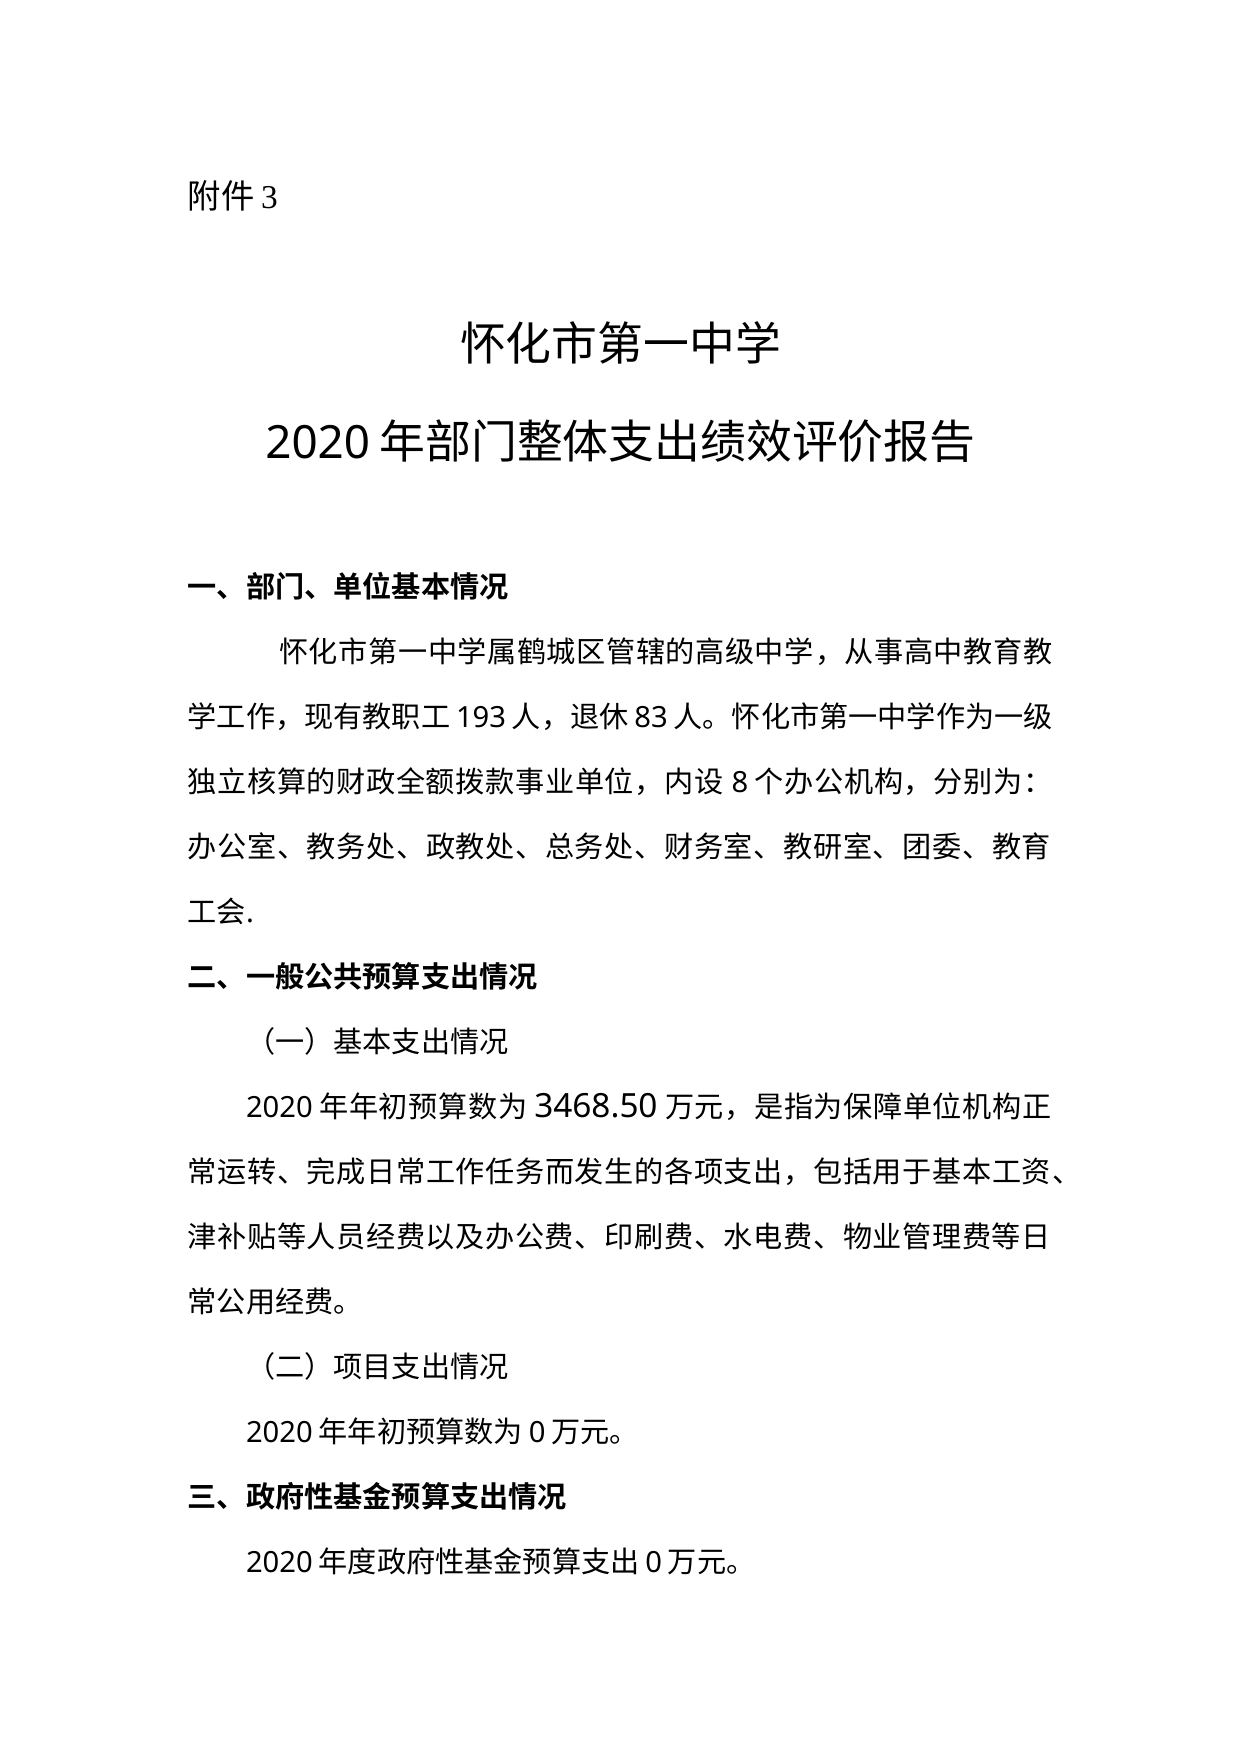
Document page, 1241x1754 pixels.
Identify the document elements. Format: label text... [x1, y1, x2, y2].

text 怀化市第一中学 [187, 292, 1053, 389]
list 部门、单位基本情况 [187, 552, 1053, 617]
list 2020年部门整体支出绩效评价报告 [187, 389, 1053, 487]
list 二、一般公共预算支出情况 [187, 942, 1053, 1007]
text （一）基本支出情况 [187, 1007, 1053, 1072]
text （二）项目支出情况 [187, 1332, 1053, 1397]
text 怀化市第一中学属鹤城区管辖的高级中学，从事高中教育教学工作，现有教职工193人，退休83人。怀化市第一中学作为一级独立核算的财政全额拨款事业单位，内设8个办公机构，分别为：办公室、教务处、政教处、总务处、财务室、教研室、团委、教育工会. [187, 617, 1053, 942]
text 2020年年初预算数为0万元。 [187, 1397, 1053, 1462]
text 三、政府性基金预算支出情况 [187, 1462, 1053, 1527]
text 2020年度政府性基金预算支出0万元。 [187, 1527, 1053, 1592]
text 附件3 [187, 162, 1053, 227]
text 2020年年初预算数为3468.50万元，是指为保障单位机构正常运转、完成日常工作任务而发生的各项支出，包括用于基本工资、津补贴等人员经费以及办公费、印刷费、水电费、物业管理费等日常公用经费。 [187, 1072, 1053, 1332]
